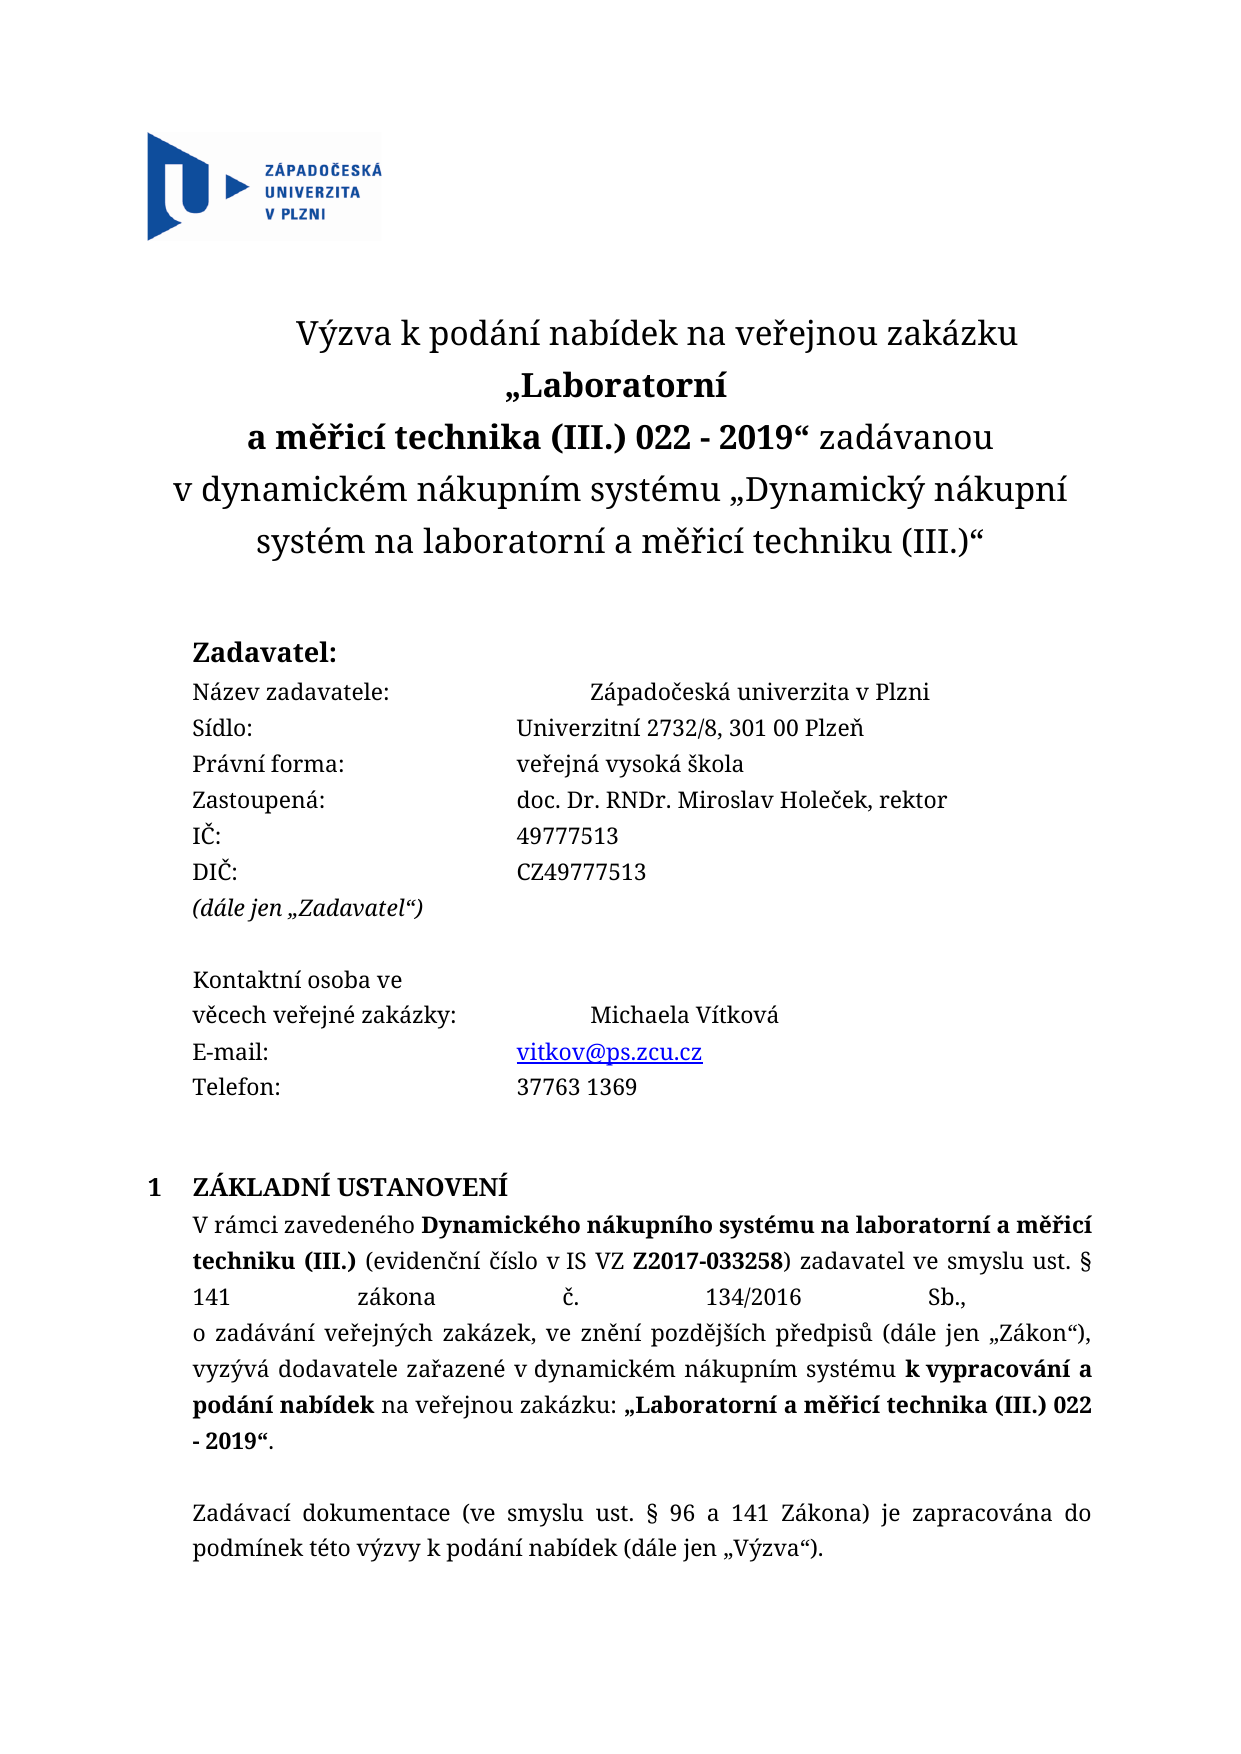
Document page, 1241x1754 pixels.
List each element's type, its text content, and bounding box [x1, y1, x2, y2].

text Kontaktní osoba ve věcech veřejné zakázky: Michaela Vítková [192, 963, 1093, 1031]
text IČ: 49777513 [148, 820, 1093, 851]
text Sídlo: Univerzitní 2732/8, 301 00 Plzeň [148, 712, 1093, 743]
text E-mail: vitkov@ps.zcu.cz [148, 1035, 1093, 1067]
text Zadavatel: [192, 634, 1093, 671]
text (dále jen „Zadavatel“) [148, 892, 1093, 923]
text Zadávací dokumentace (ve smyslu ust. § 96 a 141 Zákona) je zapracována do podmínek této výzvy k podání nabídek (dále jen „Výzva“). [192, 1496, 1093, 1564]
text DIČ: CZ49777513 [148, 856, 1093, 887]
picture [147, 132, 382, 241]
text Právní forma: veřejná vysoká škola [148, 748, 1093, 779]
text Zastoupená: doc. Dr. RNDr. Miroslav Holeček, rektor [192, 784, 1093, 815]
subtitle ZÁKLADNÍ USTANOVENÍ [148, 1170, 1093, 1204]
text Telefon: 37763 1369 [148, 1071, 1093, 1103]
text V rámci zavedeného Dynamického nákupního systému na laboratorní a měřicí techniku (III.) (evidenční číslo v IS VZ Z2017-033258) zadavatel ve smyslu ust. § 141 zákona č. 134/2016 Sb., o zadávání veřejných zakázek, ve znění pozdějších předpisů (dále jen „Zákon“), vyzývá dodavatele zařazené v dynamickém nákupním systému k vypracování a podání nabídek na veřejnou zakázku: „Laboratorní a měřicí technika (III.) 022 - 2019“. [192, 1209, 1093, 1456]
text Název zadavatele: Západočeská univerzita v Plzni [148, 676, 1093, 707]
text Výzva k podání nabídek na veřejnou zakázku „Laboratorní a měřicí technika (III.) 022 - 2019“ zadávanou v dynamickém nákupním systému „Dynamický nákupní systém na laboratorní a měřicí techniku (III.)“ [148, 309, 1093, 564]
